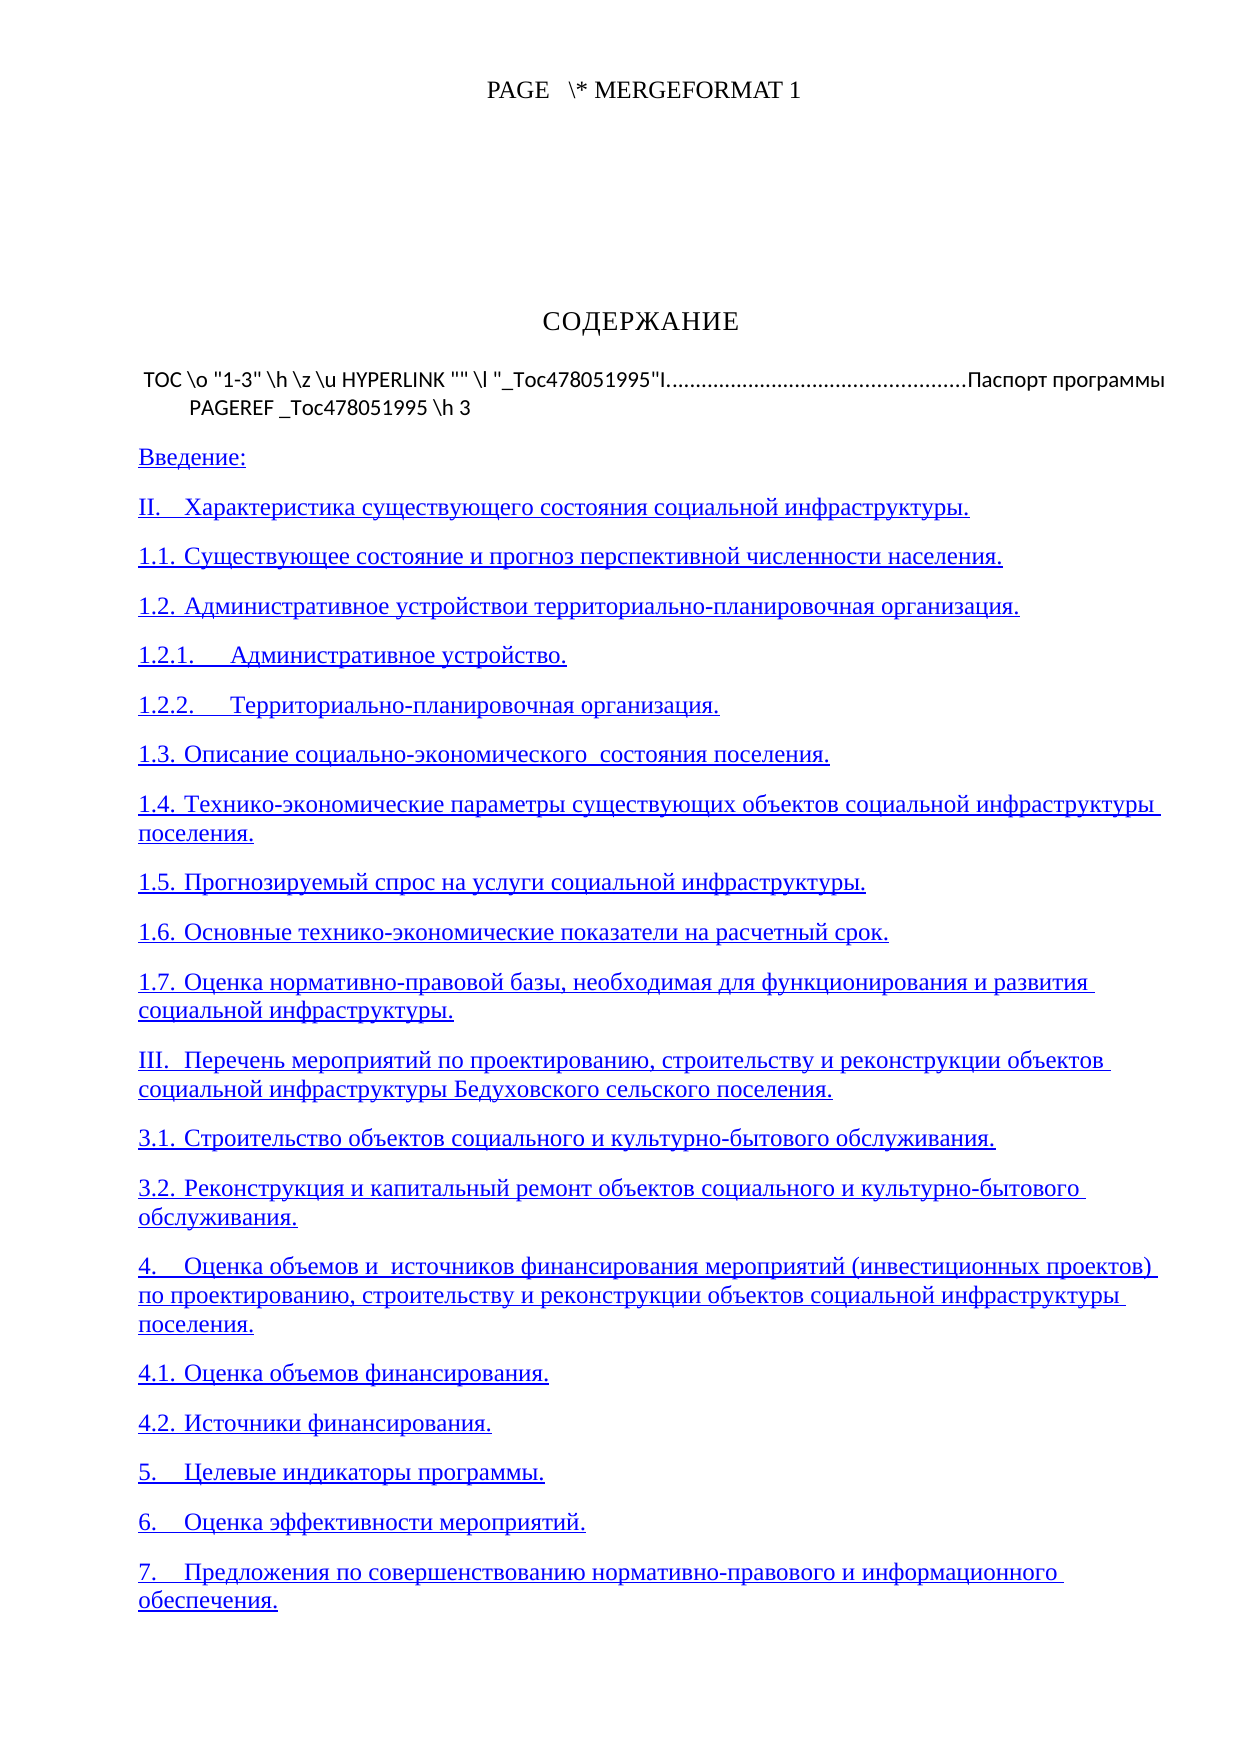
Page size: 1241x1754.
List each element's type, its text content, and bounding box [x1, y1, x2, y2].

text Содержание [115, 305, 1166, 336]
